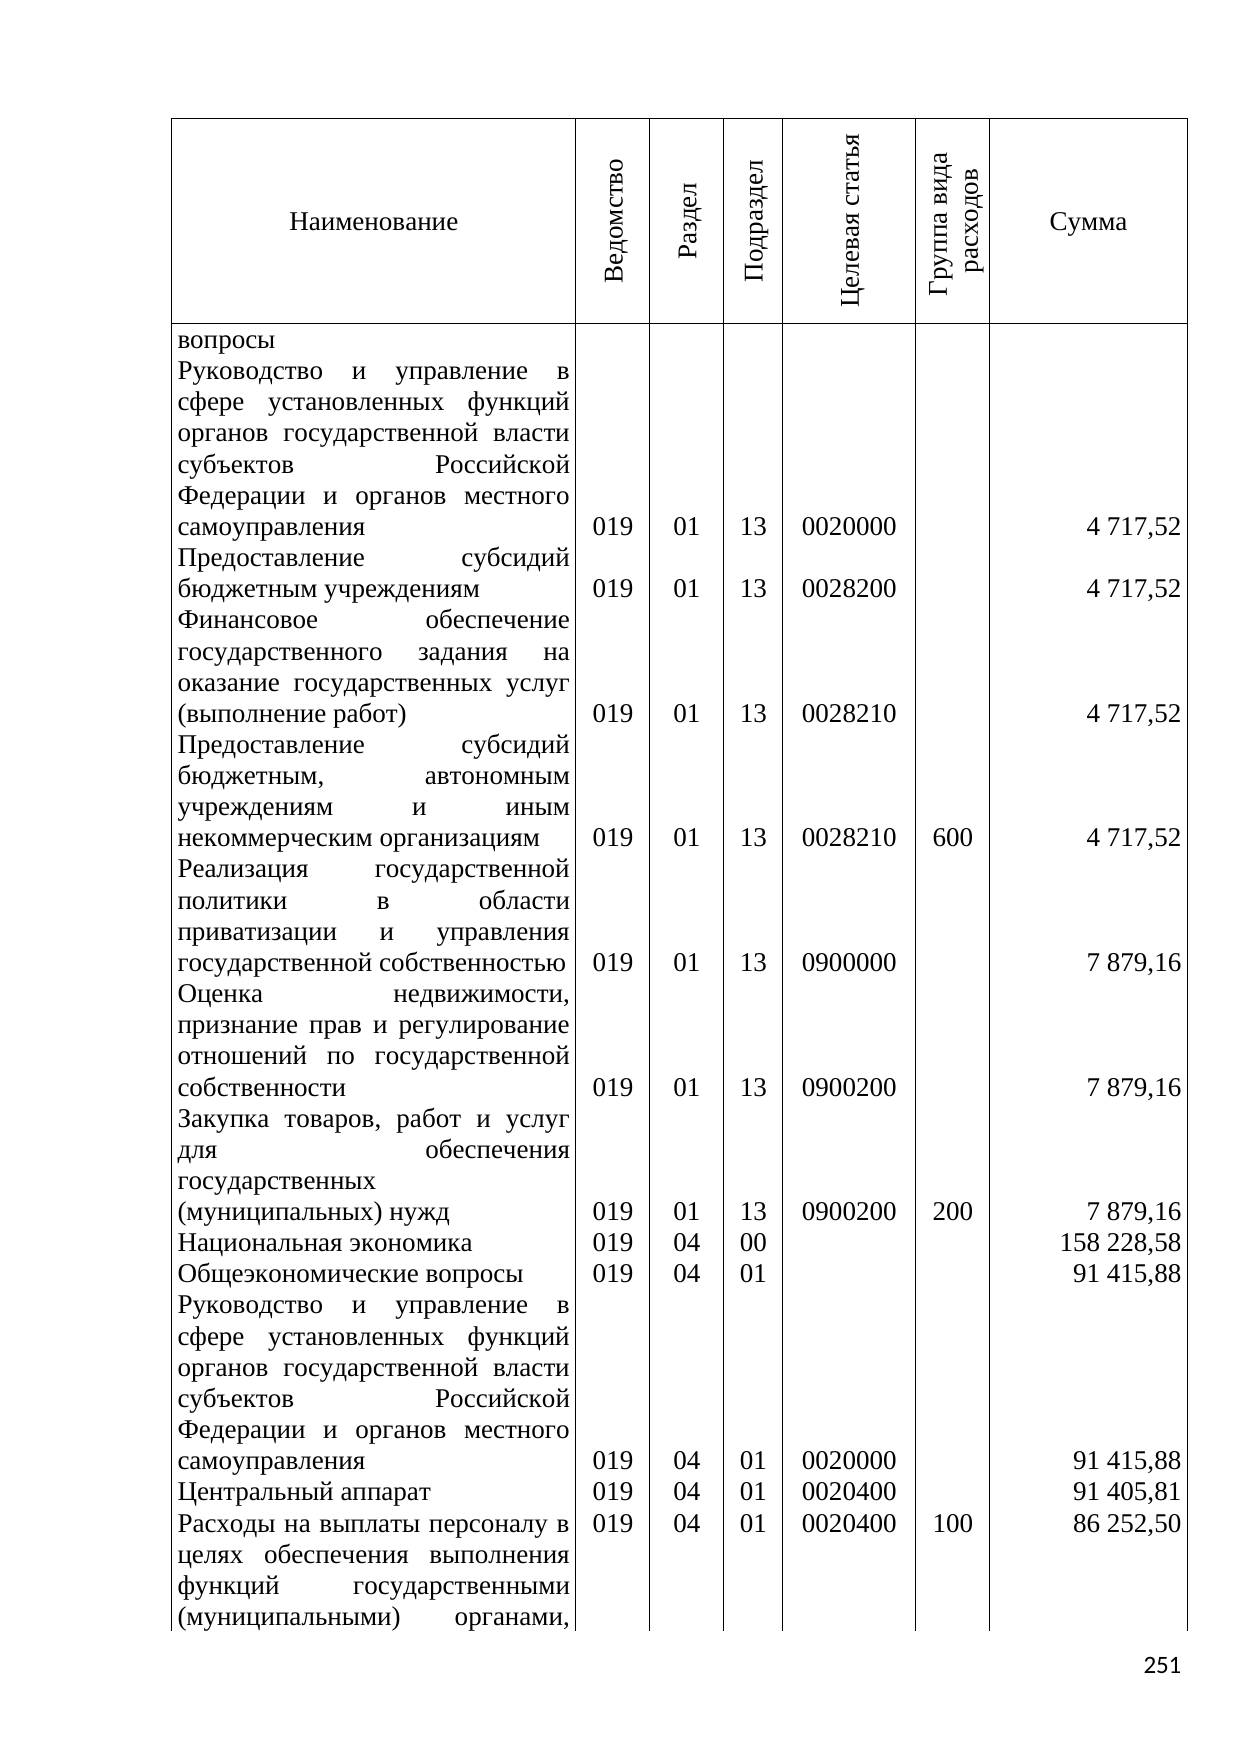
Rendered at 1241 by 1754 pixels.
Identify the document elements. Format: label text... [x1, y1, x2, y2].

table_header Группа вида расходов [916, 119, 989, 323]
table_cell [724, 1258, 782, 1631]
table_header Целевая статья [783, 119, 915, 323]
table_header Наименование [172, 119, 575, 323]
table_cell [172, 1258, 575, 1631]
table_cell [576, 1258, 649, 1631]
table_header Подраздел [724, 119, 782, 323]
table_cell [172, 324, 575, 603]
table_header Сумма [990, 119, 1187, 323]
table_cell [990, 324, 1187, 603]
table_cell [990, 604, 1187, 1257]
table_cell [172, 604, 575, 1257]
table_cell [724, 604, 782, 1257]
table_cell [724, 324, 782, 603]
table_header Раздел [650, 119, 723, 323]
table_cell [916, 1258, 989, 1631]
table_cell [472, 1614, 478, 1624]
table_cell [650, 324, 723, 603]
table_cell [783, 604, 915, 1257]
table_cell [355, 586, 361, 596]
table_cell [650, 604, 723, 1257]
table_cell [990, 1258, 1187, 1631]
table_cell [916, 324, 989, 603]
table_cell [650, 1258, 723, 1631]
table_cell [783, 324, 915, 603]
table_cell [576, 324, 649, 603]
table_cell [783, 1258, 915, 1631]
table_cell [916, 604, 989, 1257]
table_header Ведомство [576, 119, 649, 323]
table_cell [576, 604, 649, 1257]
